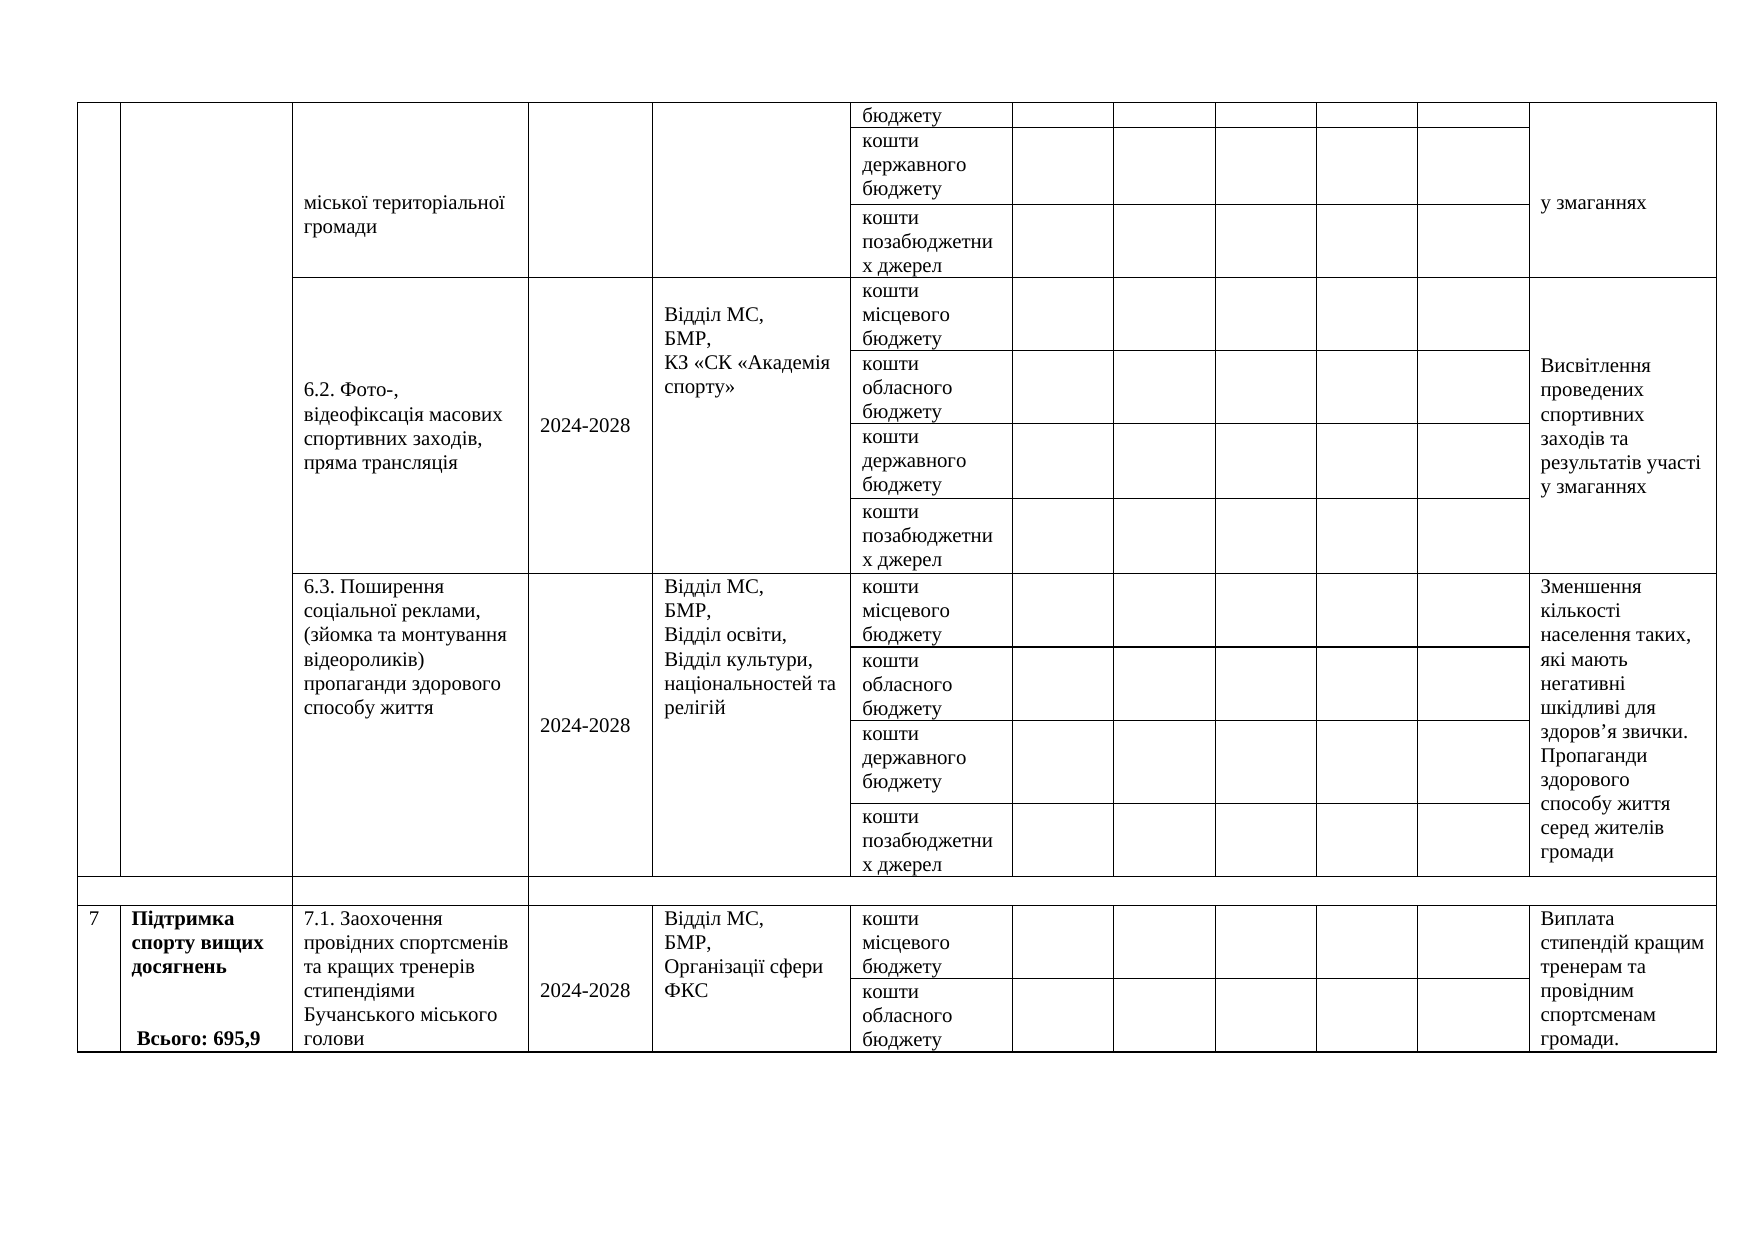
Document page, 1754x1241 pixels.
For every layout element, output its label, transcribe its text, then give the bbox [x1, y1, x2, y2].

table_cell кошти державного бюджету [851, 424, 1012, 498]
table_cell [1317, 906, 1417, 978]
table_cell [1114, 648, 1215, 720]
table_cell [1013, 103, 1113, 127]
table_cell [1317, 499, 1417, 573]
table_cell [1216, 351, 1316, 423]
table_cell [1317, 648, 1417, 720]
table_cell [1013, 979, 1113, 1051]
table_cell 6.2. Фото-, відеофіксація масових спортивних заходів, пряма трансляція [293, 278, 528, 573]
table_cell [1114, 721, 1215, 802]
table_cell Підтримка спорту вищих досягнень Всього: 695,9 тис. грн [121, 906, 292, 1051]
table_cell [529, 877, 1716, 905]
table_cell [1013, 278, 1113, 350]
table_cell кошти державного бюджету [851, 721, 1012, 802]
table_cell [1013, 424, 1113, 498]
table_cell [1013, 906, 1113, 978]
table_cell [1114, 804, 1215, 876]
table_cell [1114, 574, 1215, 646]
table_cell 7 [78, 906, 120, 1051]
table_cell 6.3. Поширення соціальної реклами, (зйомка та монтування відеороликів) пропаганди здорового способу життя [293, 574, 528, 876]
table_cell [1418, 648, 1529, 720]
table_cell [1013, 128, 1113, 203]
table_cell [1216, 906, 1316, 978]
table_cell кошти позабюджетних джерел [851, 499, 1012, 573]
table_cell [1216, 979, 1316, 1051]
table_cell Виплата стипендій кращим тренерам та провідним спортсменам громади. Мотивація спортсменів досягнень [1530, 906, 1716, 1051]
table_cell [1317, 205, 1417, 277]
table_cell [1530, 278, 1716, 573]
table_cell Відділ МС, БМР, КЗ «СК «Академія спорту» [653, 278, 850, 573]
table_cell 2024-2028 [529, 906, 652, 1051]
table_cell кошти позабюджетних джерел [851, 205, 1012, 277]
table_cell [1317, 424, 1417, 498]
table_cell [1013, 648, 1113, 720]
table_cell [1317, 979, 1417, 1051]
table_cell кошти обласного бюджету [851, 979, 1012, 1051]
table_cell [1418, 205, 1529, 277]
table_cell [1114, 278, 1215, 350]
table_cell 7.1. Заохочення провідних спортсменів та кращих тренерів стипендіями Бучанського міського голови [293, 906, 528, 1051]
table_cell [1317, 351, 1417, 423]
table_cell [1317, 574, 1417, 646]
table_cell кошти обласного бюджету [851, 648, 1012, 720]
table_cell кошти місцевого бюджету [851, 278, 1012, 350]
table_cell [1317, 103, 1417, 127]
table_cell [1216, 278, 1316, 350]
table_cell [293, 877, 528, 905]
table_cell [1216, 804, 1316, 876]
table_cell [1317, 278, 1417, 350]
table_cell [1013, 721, 1113, 802]
table_cell [1216, 205, 1316, 277]
table_cell [1418, 499, 1529, 573]
table_cell [1418, 103, 1529, 127]
table_cell [1317, 128, 1417, 203]
table_cell [1216, 574, 1316, 646]
table_cell [1114, 103, 1215, 127]
table_cell кошти місцевого бюджету [851, 574, 1012, 646]
table_cell [1216, 499, 1316, 573]
table_cell [1216, 128, 1316, 203]
table_cell [1216, 424, 1316, 498]
table_cell кошти обласного бюджету [851, 351, 1012, 423]
table_cell [1418, 574, 1529, 646]
table_cell [1114, 205, 1215, 277]
table_cell 2024-2028 [529, 574, 652, 876]
table_cell [1216, 648, 1316, 720]
table_cell [1013, 574, 1113, 646]
table_cell 2024-2028 [529, 278, 652, 573]
table_cell [1418, 128, 1529, 203]
table_cell [1114, 128, 1215, 203]
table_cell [851, 103, 1012, 127]
table_cell [1013, 499, 1113, 573]
table_cell [1418, 424, 1529, 498]
table_cell [1418, 906, 1529, 978]
table_cell [1418, 351, 1529, 423]
table_cell [1013, 804, 1113, 876]
table_cell [1418, 721, 1529, 802]
table_cell Відділ МС, БМР, Організації сфери ФКС [653, 906, 850, 1051]
table_cell Зменшення кількості населення таких, які мають негативні шкідливі для здоров’я звички. Пропаганди здорового способу життя серед жителів громади [1530, 574, 1716, 876]
table_cell [1114, 906, 1215, 978]
table_cell кошти державного бюджету [851, 128, 1012, 203]
table_cell [1114, 499, 1215, 573]
table_cell [1114, 979, 1215, 1051]
table_cell [1216, 103, 1316, 127]
table_cell кошти позабюджетних джерел [851, 804, 1012, 876]
table_cell [1418, 979, 1529, 1051]
table_cell [1114, 351, 1215, 423]
table_cell [1013, 351, 1113, 423]
table_cell кошти місцевого бюджету [851, 906, 1012, 978]
table_cell [78, 877, 292, 905]
table_cell [1418, 804, 1529, 876]
table_cell [1013, 205, 1113, 277]
table_cell [1216, 721, 1316, 802]
table_cell [1317, 804, 1417, 876]
table_cell Відділ МС, БМР, Відділ освіти, Відділ культури, національностей та релігій [653, 574, 850, 876]
table_cell [1317, 721, 1417, 802]
table_cell [1114, 424, 1215, 498]
table_cell [1418, 278, 1529, 350]
